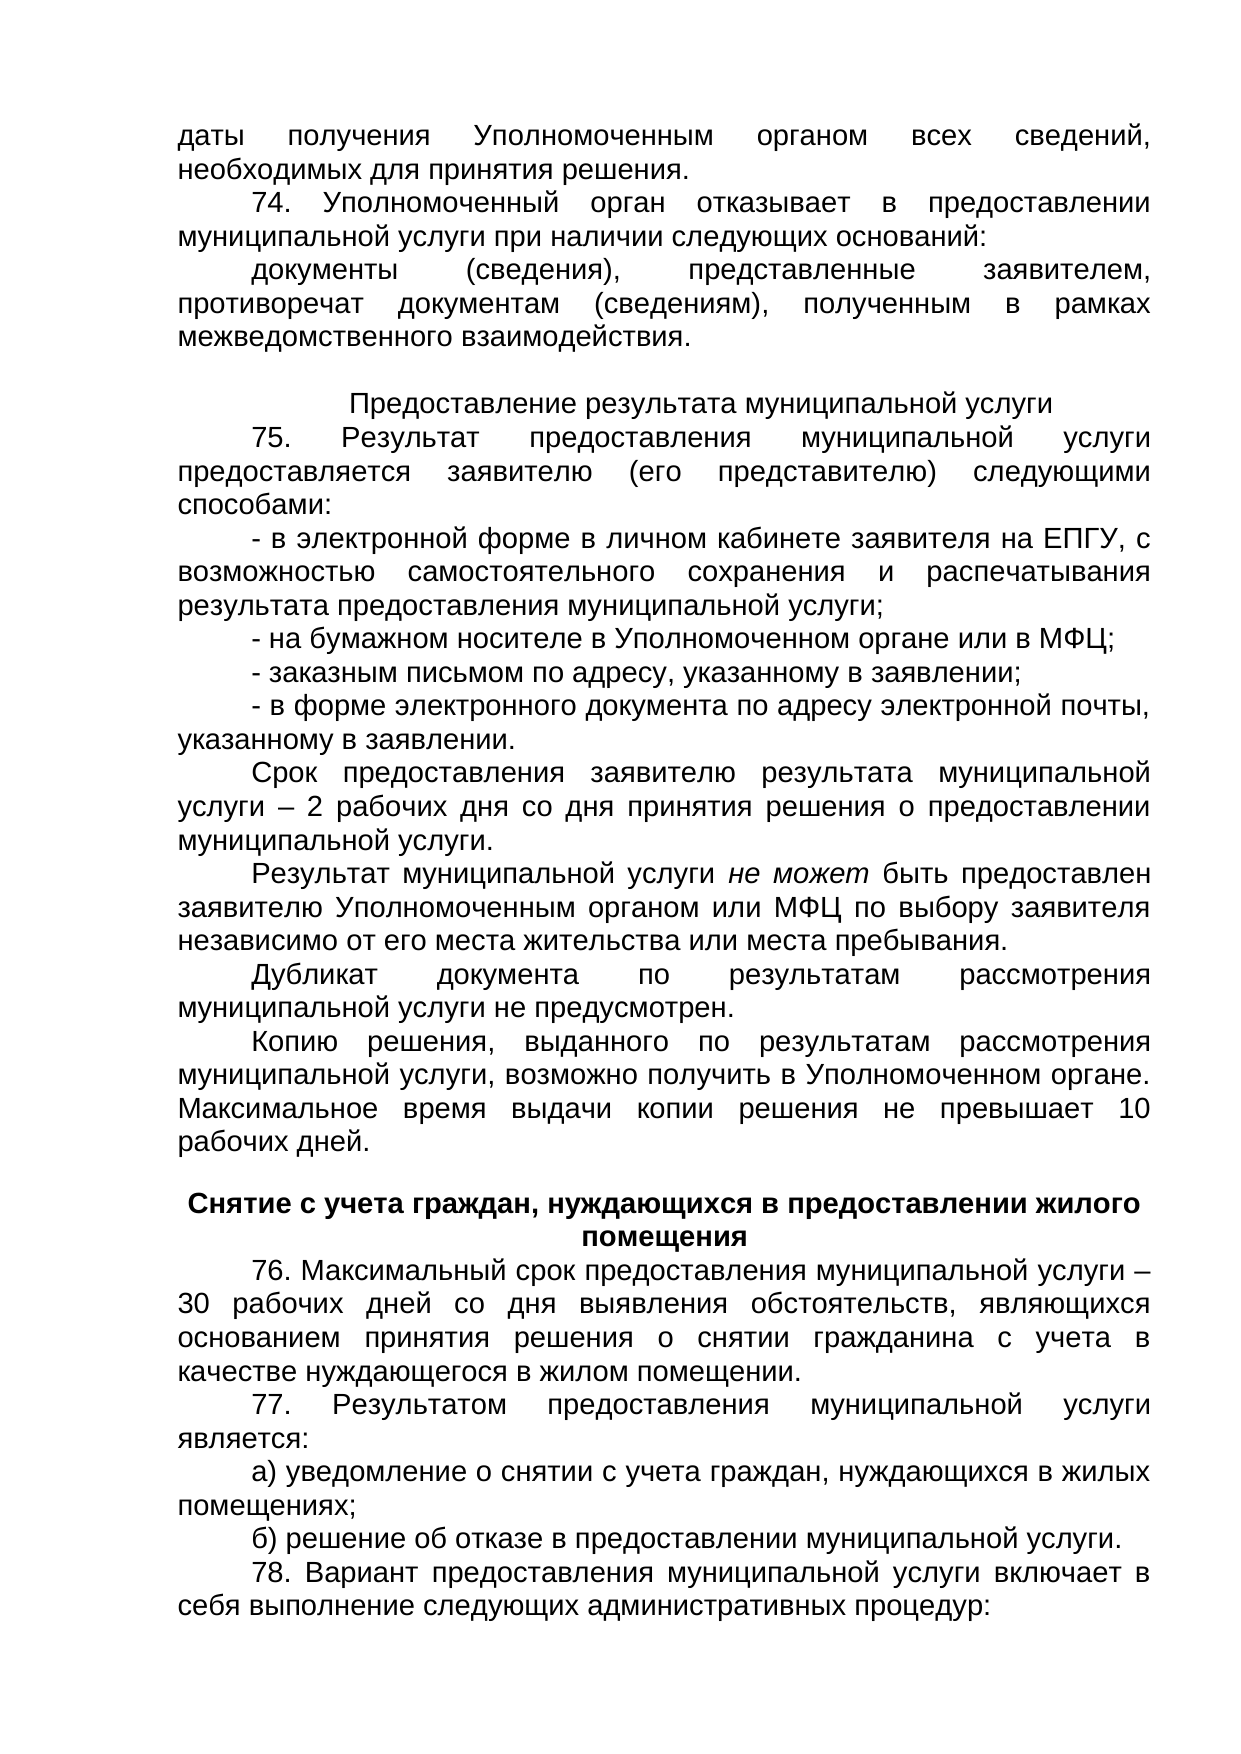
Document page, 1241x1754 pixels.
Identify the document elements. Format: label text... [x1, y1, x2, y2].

text документы (сведения), представленные заявителем, противоречат документам (сведениям), полученным в рамках межведомственного взаимодействия. [177, 252, 1152, 353]
text Копию решения, выданного по результатам рассмотрения муниципальной услуги, возможно получить в Уполномоченном органе. Максимальное время выдачи копии решения не превышает 10 рабочих дней. [177, 1024, 1152, 1158]
text 75. Результат предоставления муниципальной услуги предоставляется заявителю (его представителю) следующими способами: [177, 420, 1152, 521]
text а) уведомление о снятии с учета граждан, нуждающихся в жилых помещениях; [177, 1454, 1152, 1521]
text 78. Вариант предоставления муниципальной услуги включает в себя выполнение следующих административных процедур: [177, 1555, 1152, 1622]
text Результат муниципальной услуги не может быть предоставлен заявителю Уполномоченным органом или МФЦ по выбору заявителя независимо от его места жительства или места пребывания. [177, 856, 1152, 957]
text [177, 118, 1152, 185]
text б) решение об отказе в предоставлении муниципальной услуги. [177, 1521, 1152, 1555]
text Предоставление результата муниципальной услуги [177, 386, 1152, 420]
text - на бумажном носителе в Уполномоченном органе или в МФЦ; [177, 621, 1152, 655]
text - в форме электронного документа по адресу электронной почты, указанному в заявлении. [177, 688, 1152, 755]
text Снятие с учета граждан, нуждающихся в предоставлении жилого помещения [177, 1186, 1152, 1253]
text 77. Результатом предоставления муниципальной услуги является: [177, 1387, 1152, 1454]
text - в электронной форме в личном кабинете заявителя на ЕПГУ, с возможностью самостоятельного сохранения и распечатывания результата предоставления муниципальной услуги; [177, 521, 1152, 621]
text Дубликат документа по результатам рассмотрения муниципальной услуги не предусмотрен. [177, 957, 1152, 1024]
text Срок предоставления заявителю результата муниципальной услуги – 2 рабочих дня со дня принятия решения о предоставлении муниципальной услуги. [177, 755, 1152, 856]
text - заказным письмом по адресу, указанному в заявлении; [177, 655, 1152, 688]
text 76. Максимальный срок предоставления муниципальной услуги – 30 рабочих дней со дня выявления обстоятельств, являющихся основанием принятия решения о снятии гражданина с учета в качестве нуждающегося в жилом помещении. [177, 1253, 1152, 1387]
text 74. Уполномоченный орган отказывает в предоставлении муниципальной услуги при наличии следующих оснований: [177, 185, 1152, 252]
